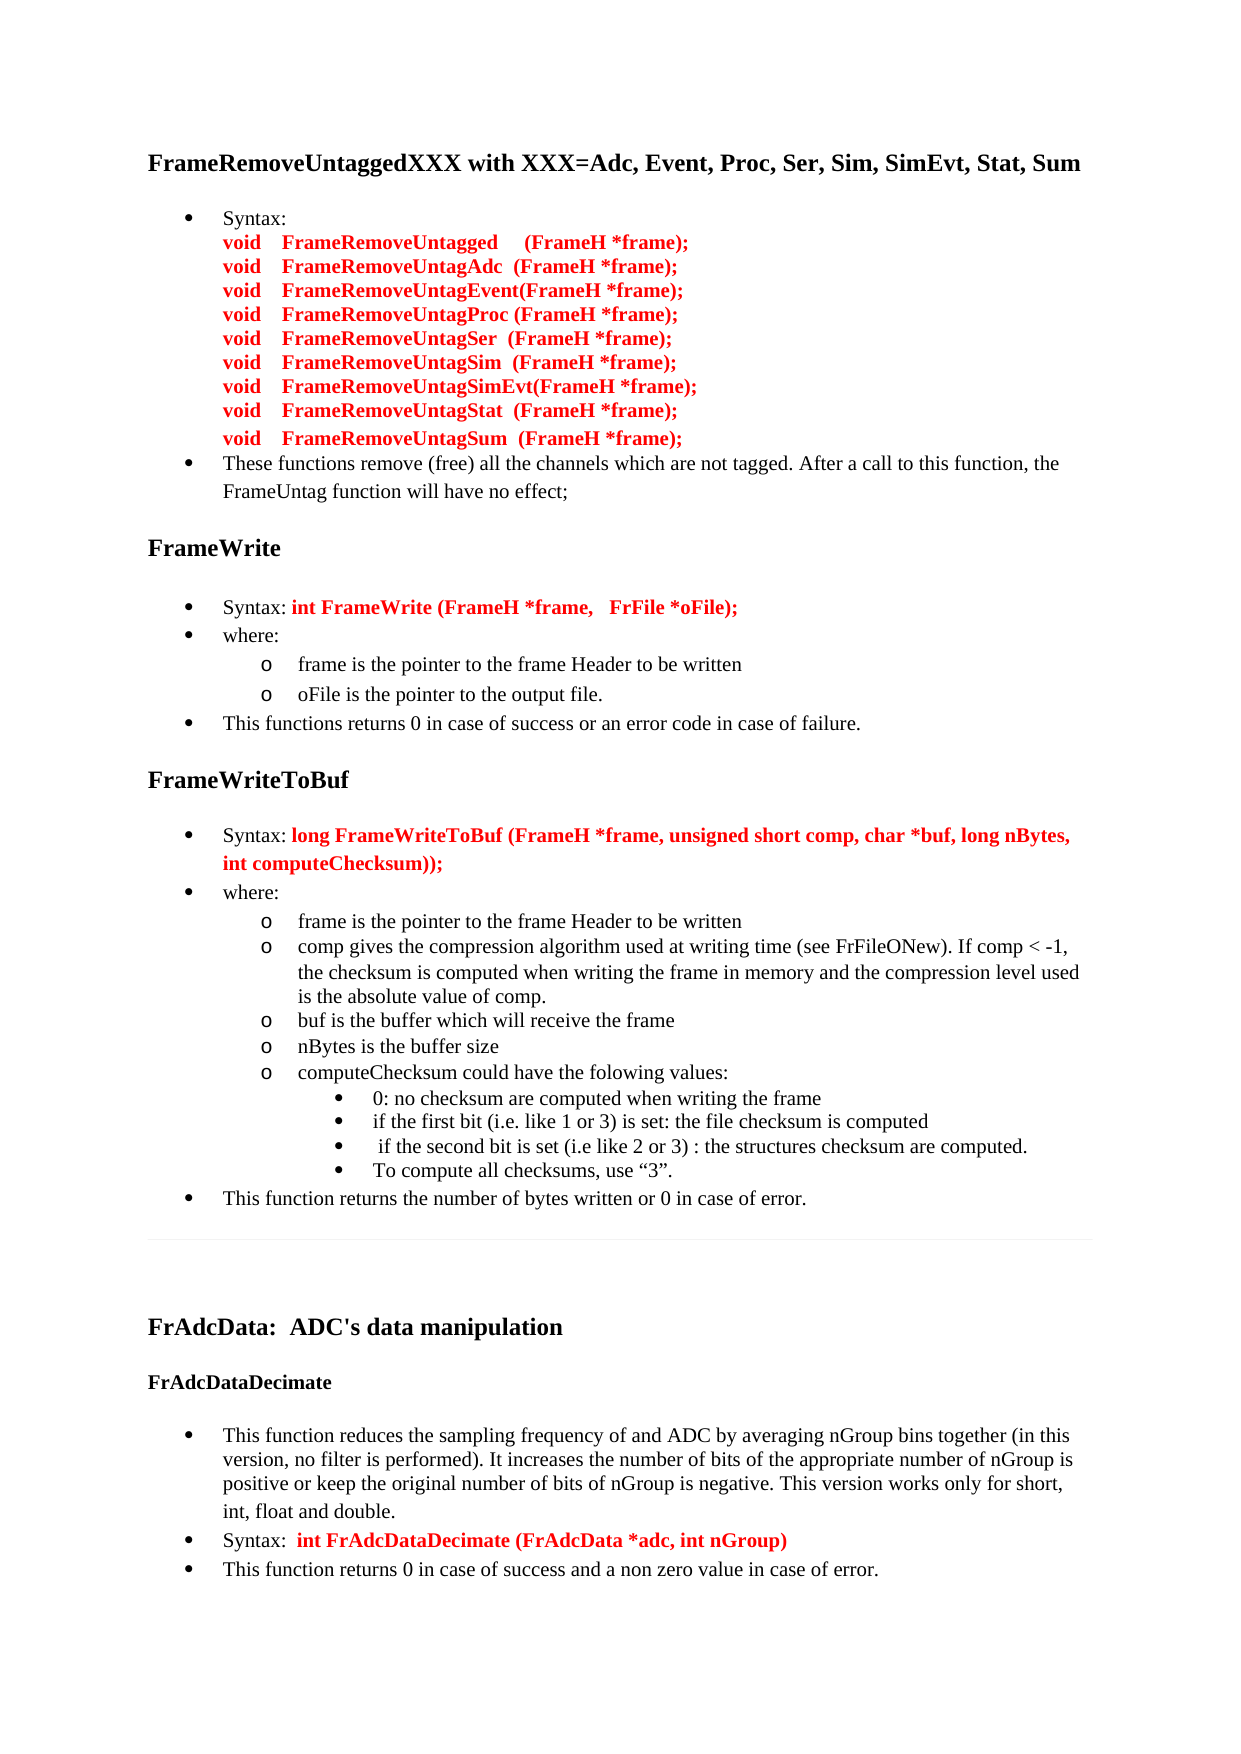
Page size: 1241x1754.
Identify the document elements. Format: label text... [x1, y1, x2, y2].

list 0: no checksum are computed when writing the frame [335, 1085, 1093, 1109]
list Syntax: long FrameWriteToBuf (FrameH *frame, unsigned short comp, char *buf, long nBytes, int computeChecksum)); [185, 823, 1093, 876]
list To compute all checksums, use “3”. [335, 1158, 1093, 1182]
list computeChecksum could have the folowing values: [260, 1060, 1093, 1085]
list nBytes is the buffer size [260, 1034, 1093, 1060]
list comp gives the compression algorithm used at writing time (see FrFileONew). If comp < -1, the checksum is computed when writing the frame in memory and the compression level used is the absolute value of comp. [260, 934, 1093, 1008]
subtitle FrAdcData: ADC's data manipulation [148, 1312, 1093, 1341]
list This function returns 0 in case of success and a non zero value in case of error. [185, 1553, 1093, 1581]
list if the first bit (i.e. like 1 or 3) is set: the file checksum is computed [335, 1109, 1093, 1133]
list This function returns the number of bytes written or 0 in case of error. [185, 1182, 1093, 1210]
list if the second bit is set (i.e like 2 or 3) : the structures checksum are computed. [335, 1133, 1093, 1158]
list Syntax: void FrameRemoveUntagged (FrameH *frame); void FrameRemoveUntagAdc (FrameH *frame); void FrameRemoveUntagEvent(FrameH *frame); void FrameRemoveUntagProc (FrameH *frame); void FrameRemoveUntagSer (FrameH *frame); void FrameRemoveUntagSim (FrameH *frame); void FrameRemoveUntagSimEvt(FrameH *frame); void FrameRemoveUntagStat (FrameH *frame); void FrameRemoveUntagSum (FrameH *frame); [185, 206, 1093, 451]
subtitle FrameWrite [148, 533, 1093, 562]
list oFile is the pointer to the output file. [260, 678, 1093, 707]
list where: [185, 876, 1093, 905]
list This function reduces the sampling frequency of and ADC by averaging nGroup bins together (in this version, no filter is performed). It increases the number of bits of the appropriate number of nGroup is positive or keep the original number of bits of nGroup is negative. This version works only for short, int, float and double. [185, 1423, 1093, 1524]
subtitle FrameWriteToBuf [148, 765, 1093, 794]
subtitle FrameRemoveUntaggedXXX with XXX=Adc, Event, Proc, Ser, Sim, SimEvt, Stat, Sum [148, 148, 1093, 176]
list Syntax: int FrameWrite (FrameH *frame, FrFile *oFile); [185, 591, 1093, 619]
list frame is the pointer to the frame Header to be written [260, 905, 1093, 934]
list frame is the pointer to the frame Header to be written [260, 648, 1093, 678]
list where: [185, 619, 1093, 648]
list This functions returns 0 in case of success or an error code in case of failure. [185, 707, 1093, 736]
text FrAdcDataDecimate [148, 1370, 1093, 1394]
list buf is the buffer which will receive the frame [260, 1008, 1093, 1034]
list These functions remove (free) all the channels which are not tagged. After a call to this function, the FrameUntag function will have no effect; [185, 451, 1093, 504]
list Syntax: int FrAdcDataDecimate (FrAdcData *adc, int nGroup) [185, 1524, 1093, 1553]
